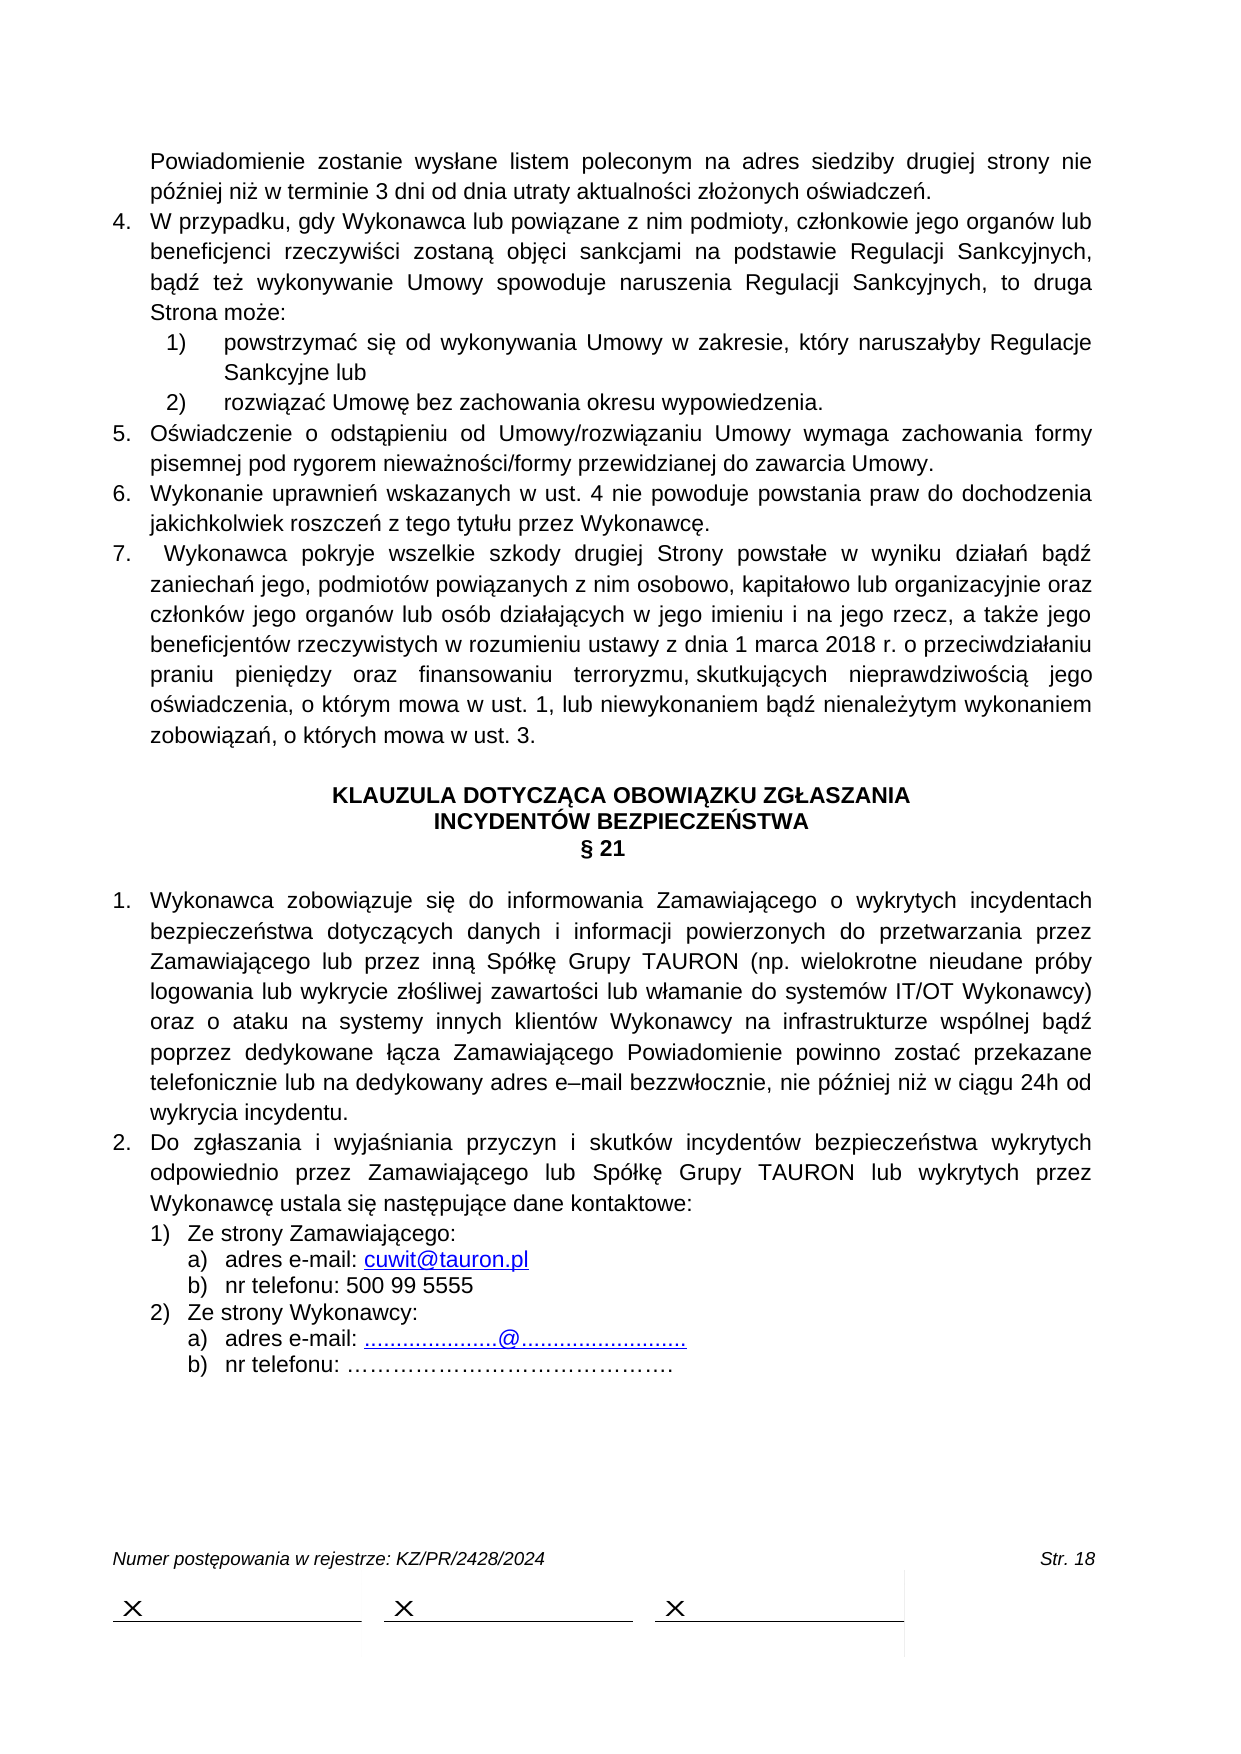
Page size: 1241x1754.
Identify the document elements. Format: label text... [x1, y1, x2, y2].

list adres e-mail: .....................@.......................... [187, 1325, 1093, 1351]
list Oświadczenie o odstąpieniu od Umowy/rozwiązaniu Umowy wymaga zachowania formy pisemnej pod rygorem nieważności/formy przewidzianej do zawarcia Umowy. [112, 419, 1093, 476]
text KLAUZULA DOTYCZĄCA OBOWIĄZKU ZGŁASZANIA [150, 782, 1093, 808]
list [112, 148, 1093, 204]
list Wykonanie uprawnień wskazanych w ust. 4 nie powoduje powstania praw do dochodzenia jakichkolwiek roszczeń z tego tytułu przez Wykonawcę. [112, 480, 1093, 536]
list adres e-mail: cuwit@tauron.pl [187, 1246, 1093, 1272]
list nr telefonu: 500 99 5555 [187, 1272, 1093, 1299]
list W przypadku, gdy Wykonawca lub powiązane z nim podmioty, członkowie jego organów lub beneficjenci rzeczywiści zostaną objęci sankcjami na podstawie Regulacji Sankcyjnych, bądź też wykonywanie Umowy spowoduje naruszenia Regulacji Sankcyjnych, to druga Strona może: [112, 208, 1093, 325]
list rozwiązać Umowę bez zachowania okresu wypowiedzenia. [186, 389, 1093, 416]
list nr telefonu: ……………………………………. [187, 1351, 1093, 1378]
list Ze strony Wykonawcy: [150, 1299, 1093, 1325]
text INCYDENTÓW BEZPIECZEŃSTWA [150, 808, 1093, 835]
list Wykonawca pokryje wszelkie szkody drugiej Strony powstałe w wyniku działań bądź zaniechań jego, podmiotów powiązanych z nim osobowo, kapitałowo lub organizacyjnie oraz członków jego organów lub osób działających w jego imieniu i na jego rzecz, a także jego beneficjentów rzeczywistych w rozumieniu ustawy z dnia 1 marca 2018 r. o przeciwdziałaniu praniu pieniędzy oraz finansowaniu terroryzmu, skutkujących nieprawdziwością jego oświadczenia, o którym mowa w ust. 1, lub niewykonaniem bądź nienależytym wykonaniem zobowiązań, o których mowa w ust. 3. [112, 540, 1093, 748]
list Wykonawca zobowiązuje się do informowania Zamawiającego o wykrytych incydentach bezpieczeństwa dotyczących danych i informacji powierzonych do przetwarzania przez Zamawiającego lub przez inną Spółkę Grupy TAURON (np. wielokrotne nieudane próby logowania lub wykrycie złośliwej zawartości lub włamanie do systemów IT/OT Wykonawcy) oraz o ataku na systemy innych klientów Wykonawcy na infrastrukturze wspólnej bądź poprzez dedykowane łącza Zamawiającego Powiadomienie powinno zostać przekazane telefonicznie lub na dedykowany adres e–mail bezzwłocznie, nie później niż w ciągu 24h od wykrycia incydentu. [112, 887, 1093, 1125]
list Ze strony Zamawiającego: [150, 1220, 1093, 1246]
list powstrzymać się od wykonywania Umowy w zakresie, który naruszałyby Regulacje Sankcyjne lub [186, 329, 1093, 385]
text § 21 [112, 835, 1093, 861]
list Do zgłaszania i wyjaśniania przyczyn i skutków incydentów bezpieczeństwa wykrytych odpowiednio przez Zamawiającego lub Spółkę Grupy TAURON lub wykrytych przez Wykonawcę ustala się następujące dane kontaktowe: [112, 1129, 1093, 1216]
